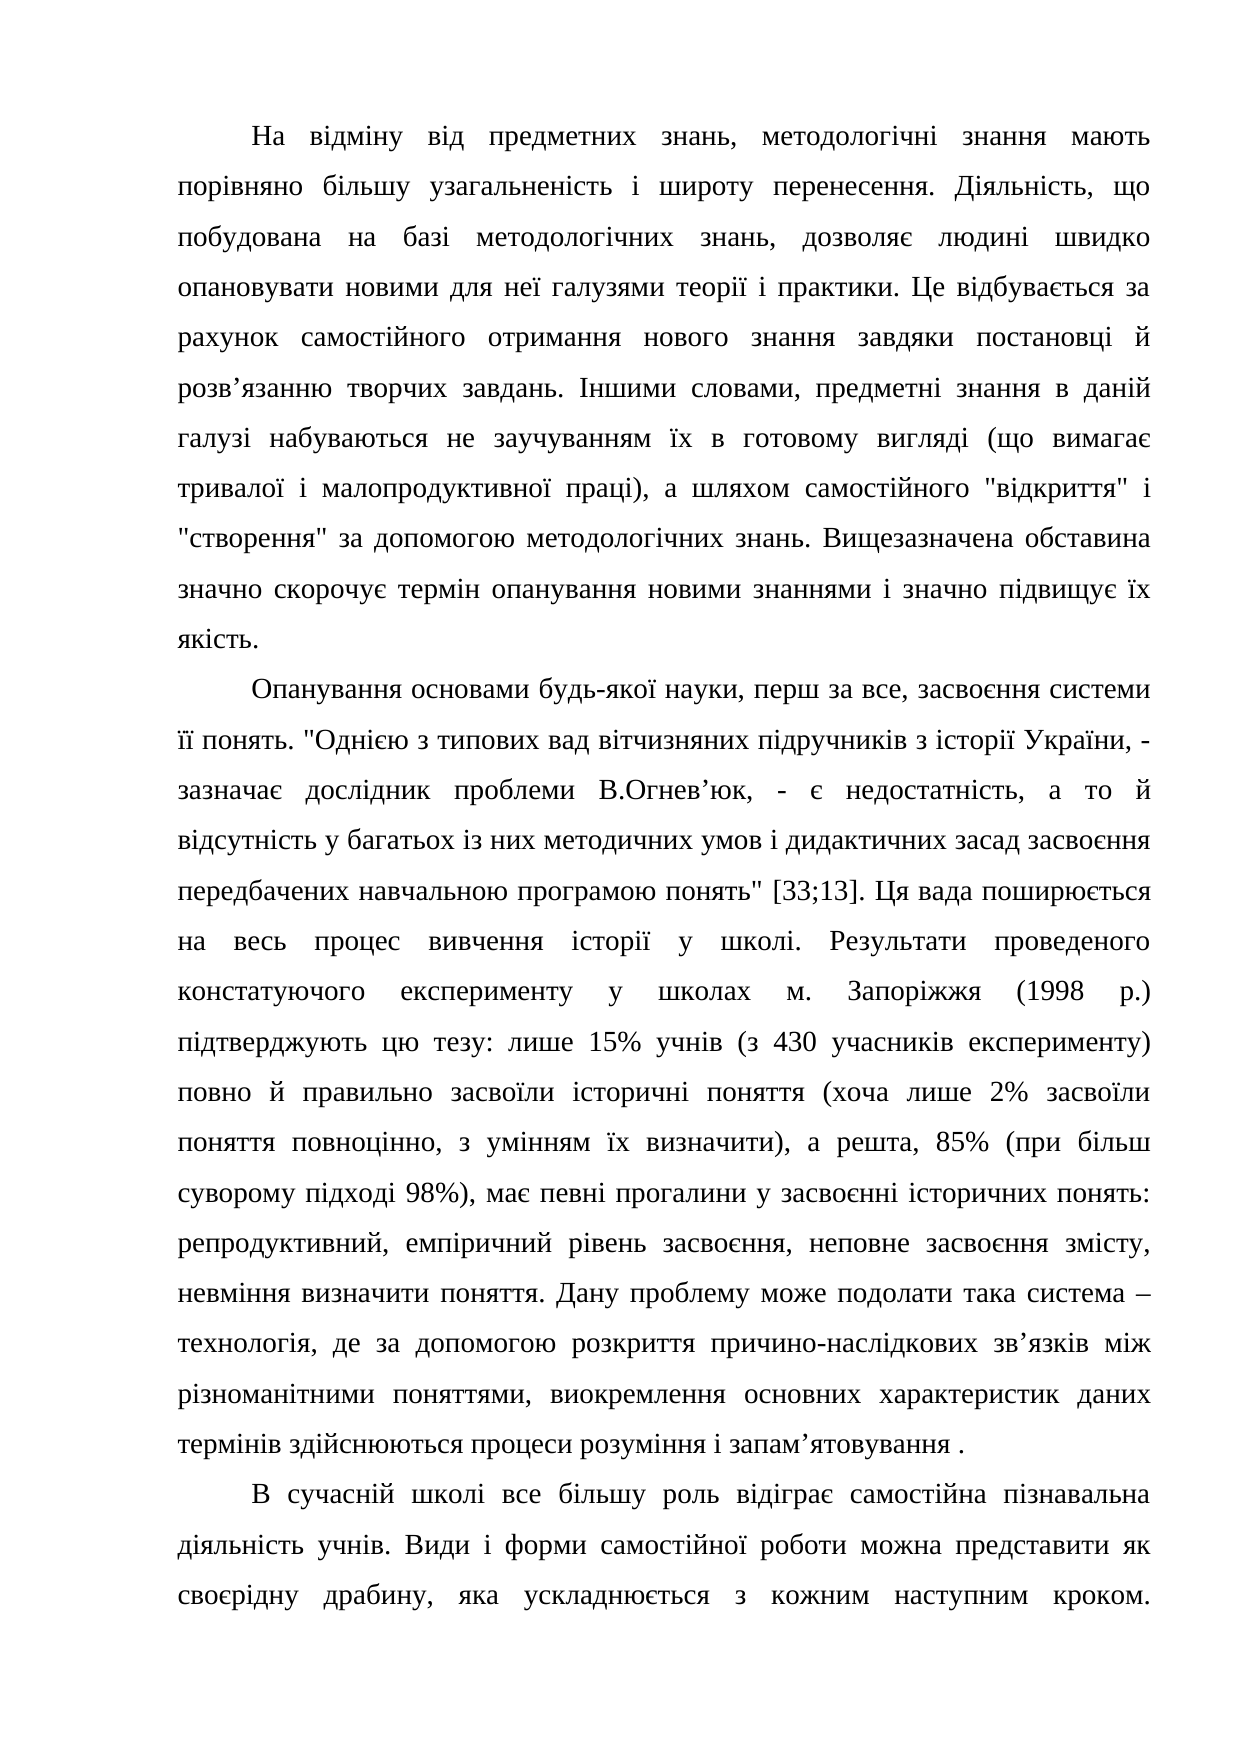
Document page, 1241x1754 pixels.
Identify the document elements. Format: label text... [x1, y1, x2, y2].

text Опанування основами будь-якої науки, перш за все, засвоєння системи її понять. "Однією з типових вад вітчизняних підручників з історії України, - зазначає дослідник проблеми В.Огнев’юк, - є недостатність, а то й відсутність у багатьох із них методичних умов і дидактичних засад засвоєння передбачених навчальною програмою понять" [33;13]. Ця вада поширюється на весь процес вивчення історії у школі. Результати проведеного констатуючого експерименту у школах м. Запоріжжя (1998 р.) підтверджують цю тезу: лише 15% учнів (з 430 учасників експерименту) повно й правильно засвоїли історичні поняття (хоча лише 2% засвоїли поняття повноцінно, з умінням їх визначити), а решта, 85% (при більш суворому підході 98%), має певні прогалини у засвоєнні історичних понять: репродуктивний, емпіричний рівень засвоєння, неповне засвоєння змісту, невміння визначити поняття. Дану проблему може подолати така система – технологія, де за допомогою розкриття причино-наслідкових зв’язків між різноманітними поняттями, виокремлення основних характеристик даних термінів здійснюються процеси розуміння і запам’ятовування . [177, 672, 1152, 1460]
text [177, 1477, 1152, 1611]
text На відміну від предметних знань, методологічні знання мають порівняно більшу узагальненість і широту перенесення. Діяльність, що побудована на базі методологічних знань, дозволяє людині швидко опановувати новими для неї галузями теорії і практики. Це відбувається за рахунок самостійного отримання нового знання завдяки постановці й розв’язанню творчих завдань. Іншими словами, предметні знання в даній галузі набуваються не заучуванням їх в готовому вигляді (що вимагає тривалої і малопродуктивної праці), а шляхом самостійного "відкриття" і "створення" за допомогою методологічних знань. Вищезазначена обставина значно скорочує термін опанування новими знаннями і значно підвищує їх якість. [177, 118, 1152, 655]
